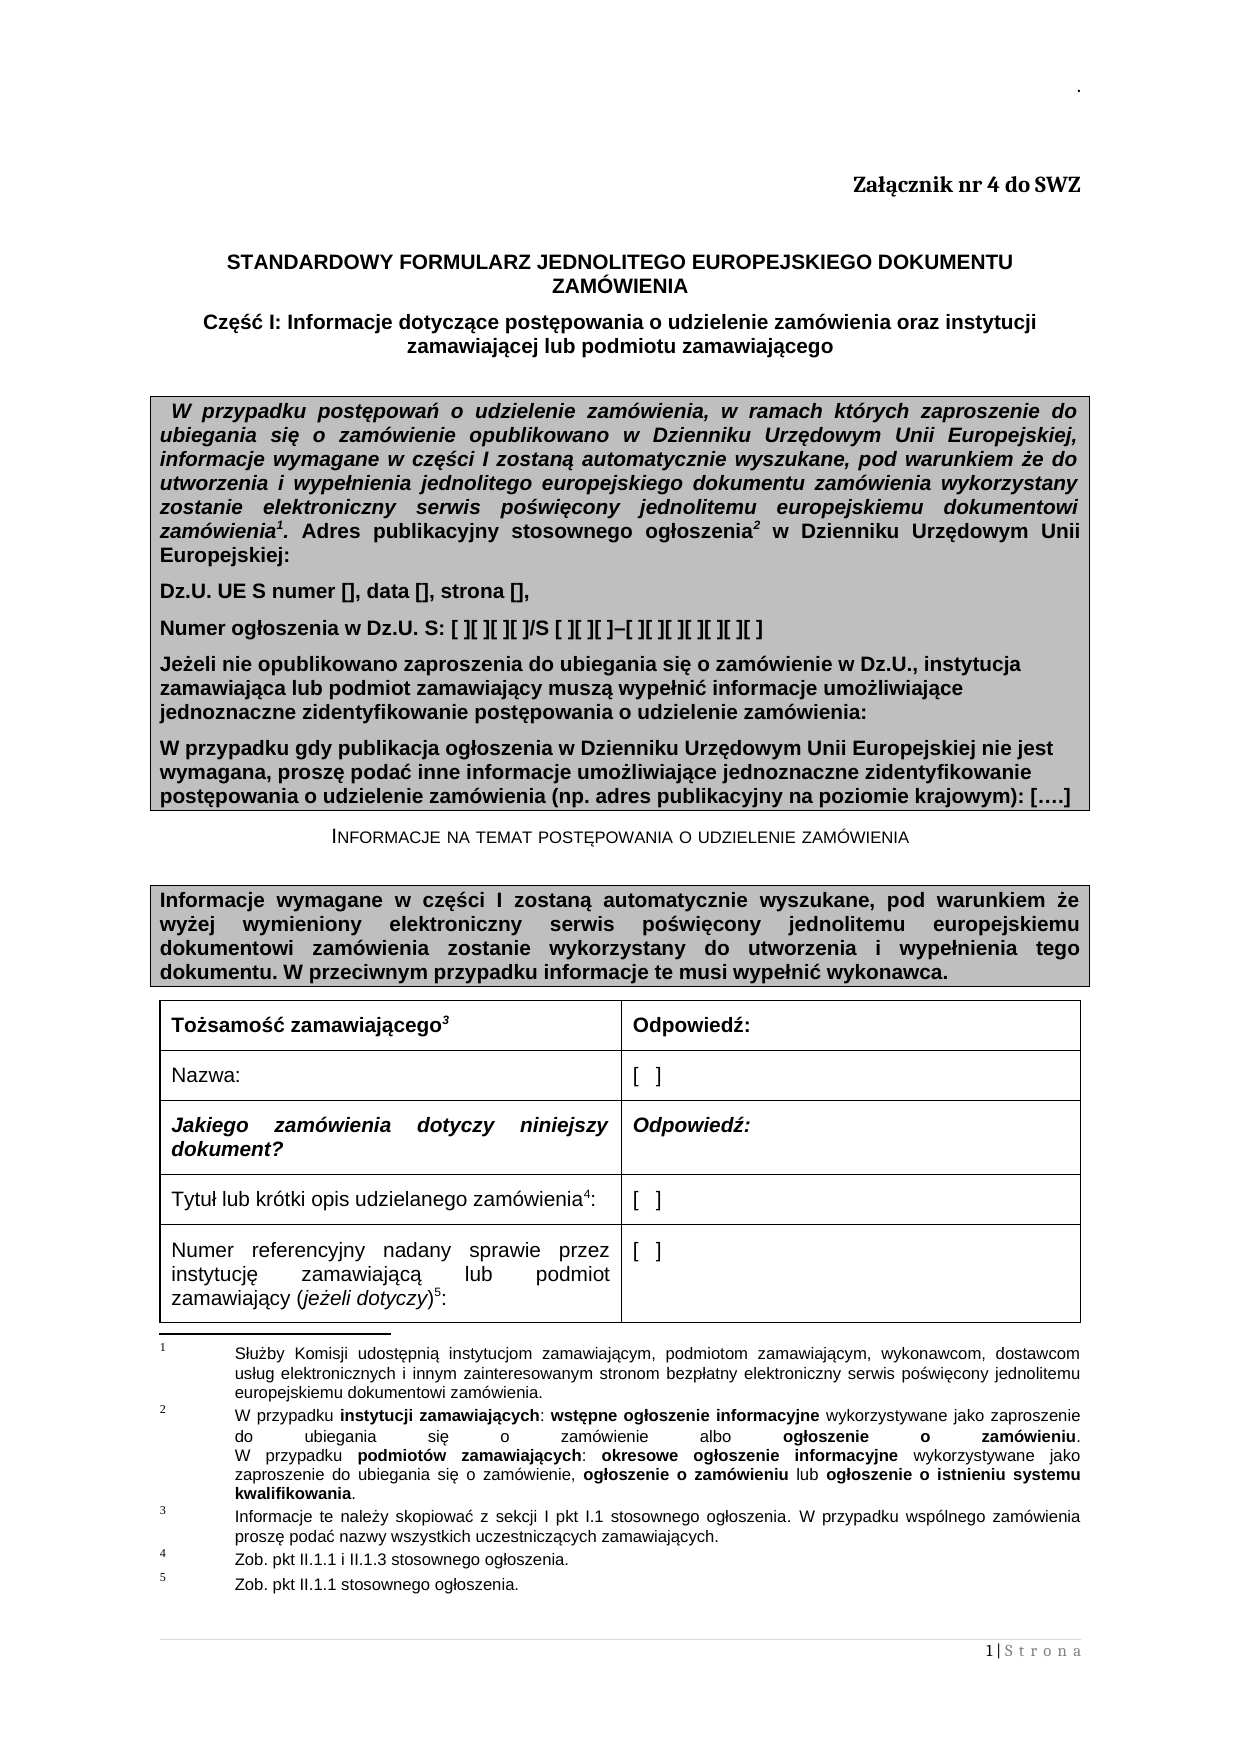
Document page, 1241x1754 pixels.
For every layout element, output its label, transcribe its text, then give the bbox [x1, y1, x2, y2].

table_cell [ ] [622, 1051, 1080, 1100]
text W przypadku postępowań o udzielenie zamówienia, w ramach których zaproszenie do ubiegania się o zamówienie opublikowano w Dzienniku Urzędowym Unii Europejskiej, informacje wymagane w części I zostaną automatycznie wyszukane, pod warunkiem że do utworzenia i wypełnienia jednolitego europejskiego dokumentu zamówienia wykorzystany zostanie elektroniczny serwis poświęcony jednolitemu europejskiemu dokumentowi zamówienia. Adres publikacyjny stosownego ogłoszenia w Dzienniku Urzędowym Unii Europejskiej: [151, 397, 1089, 566]
table_cell Tytuł lub krótki opis udzielanego zamówienia: [161, 1175, 621, 1224]
text Numer ogłoszenia w Dz.U. S: [ ][ ][ ][ ]/S [ ][ ][ ]–[ ][ ][ ][ ][ ][ ][ ] [151, 612, 1089, 639]
table_cell Odpowiedź: [622, 1101, 1080, 1174]
table_cell Jakiego zamówienia dotyczy niniejszy dokument? [161, 1101, 621, 1174]
text Załącznik nr 4 do SWZ [159, 172, 1081, 198]
text Standardowy formularz jednolitego europejskiego dokumentu zamówienia [159, 250, 1081, 298]
table_header Odpowiedź: [622, 1001, 1080, 1050]
table_cell [ ] [622, 1175, 1080, 1224]
table_cell Numer referencyjny nadany sprawie przez instytucję zamawiającą lub podmiot zamawiający (jeżeli dotyczy): [161, 1225, 621, 1322]
table_header Tożsamość zamawiającego [161, 1001, 621, 1050]
text Informacje na temat postępowania o udzielenie zamówienia [159, 824, 1081, 848]
text Dz.U. UE S numer [], data [], strona [], [151, 576, 1089, 603]
text Część I: Informacje dotyczące postępowania o udzielenie zamówienia oraz instytucji zamawiającej lub podmiotu zamawiającego [159, 310, 1081, 358]
table_cell Nazwa: [161, 1051, 621, 1100]
text Informacje wymagane w części I zostaną automatycznie wyszukane, pod warunkiem że wyżej wymieniony elektroniczny serwis poświęcony jednolitemu europejskiemu dokumentowi zamówienia zostanie wykorzystany do utworzenia i wypełnienia tego dokumentu. W przeciwnym przypadku informacje te musi wypełnić wykonawca. [151, 886, 1089, 986]
text Jeżeli nie opublikowano zaproszenia do ubiegania się o zamówienie w Dz.U., instytucja zamawiająca lub podmiot zamawiający muszą wypełnić informacje umożliwiające jednoznaczne zidentyfikowanie postępowania o udzielenie zamówienia: [151, 649, 1089, 724]
table_cell [ ] [622, 1225, 1080, 1322]
text W przypadku gdy publikacja ogłoszenia w Dzienniku Urzędowym Unii Europejskiej nie jest wymagana, proszę podać inne informacje umożliwiające jednoznaczne zidentyfikowanie postępowania o udzielenie zamówienia (np. adres publikacyjny na poziomie krajowym): [….] [151, 733, 1089, 810]
